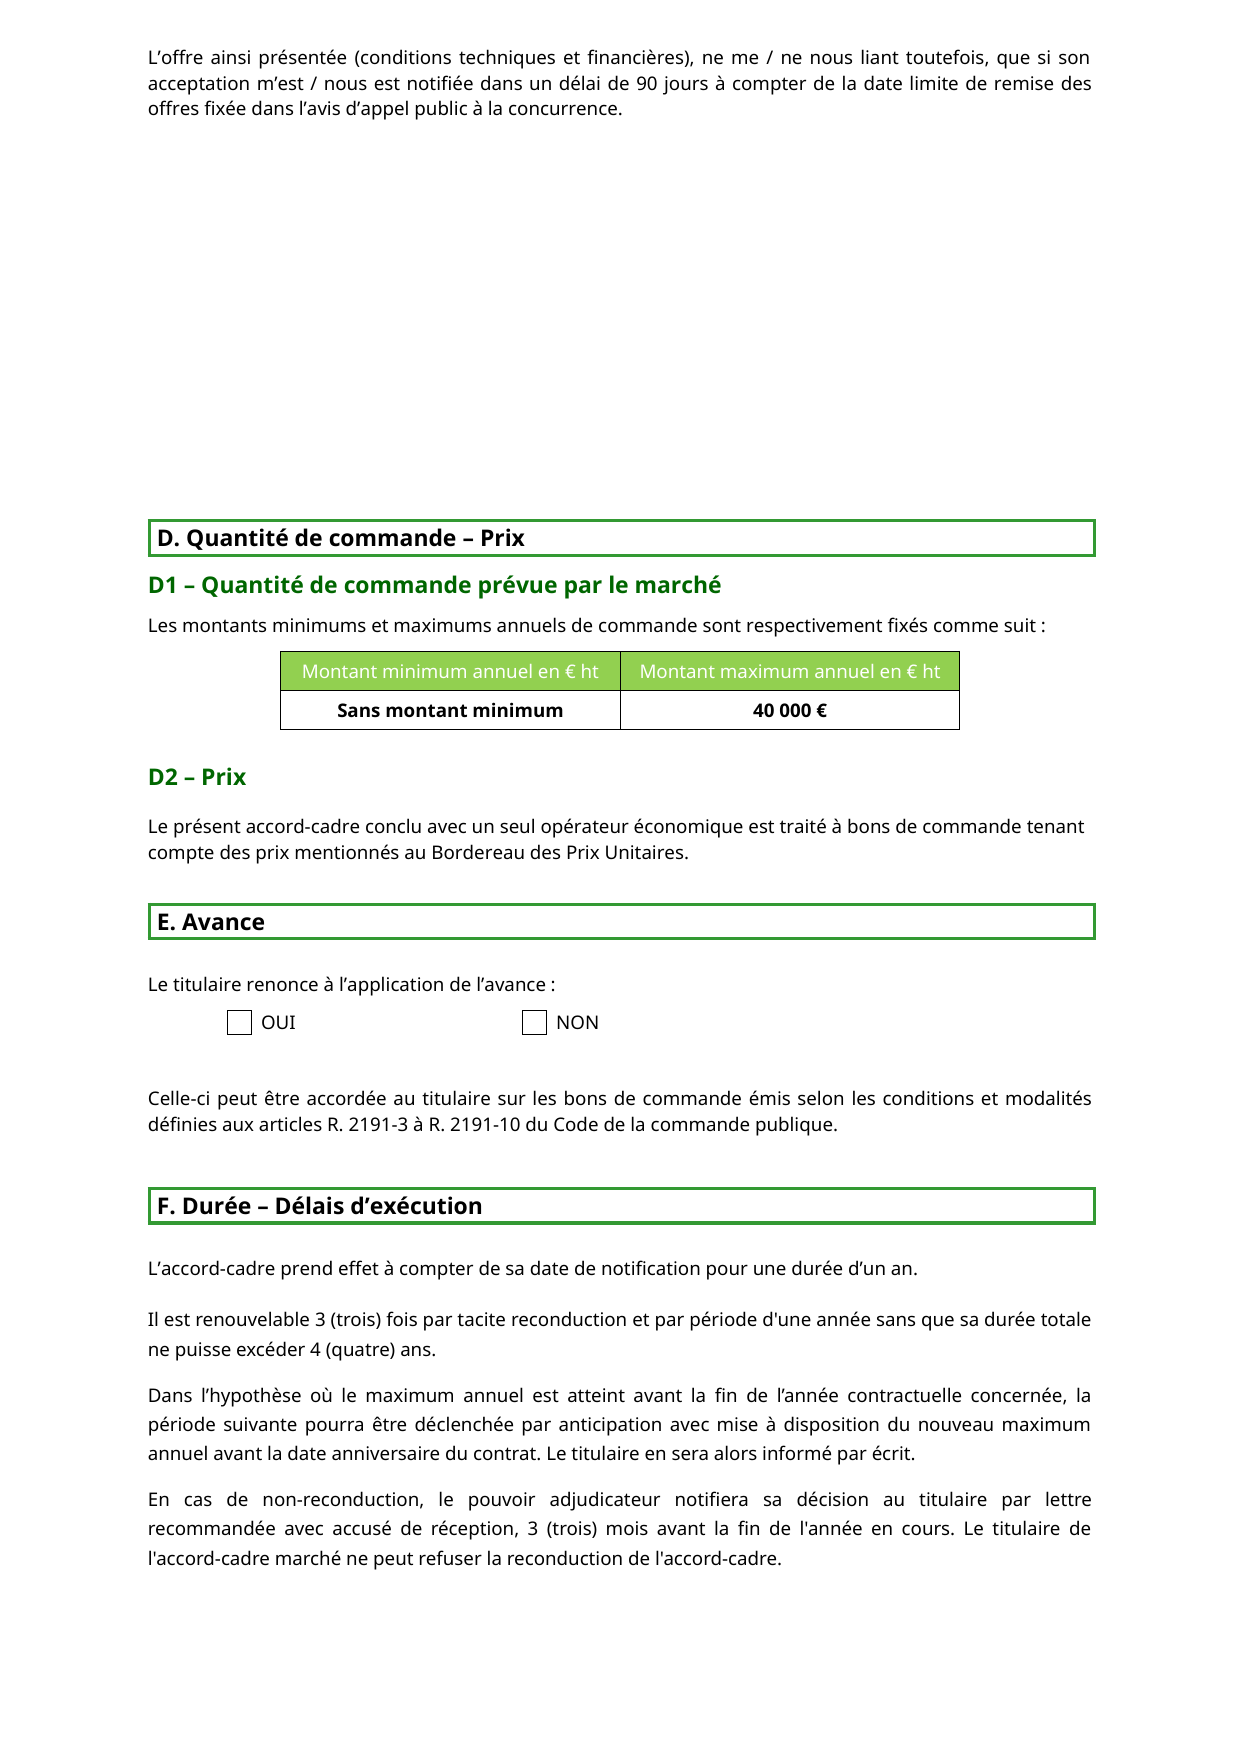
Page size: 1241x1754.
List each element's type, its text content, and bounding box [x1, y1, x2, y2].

text D1 – Quantité de commande prévue par le marché [148, 569, 1093, 600]
table_header F. Durée – Délais d’exécution [151, 1190, 1093, 1221]
text D2 – Prix [148, 761, 1093, 792]
text Dans l’hypothèse où le maximum annuel est atteint avant la fin de l’année contractuelle concernée, la période suivante pourra être déclenchée par anticipation avec mise à disposition du nouveau maximum annuel avant la date anniversaire du contrat. Le titulaire en sera alors informé par écrit. [148, 1382, 1093, 1466]
text OUI NON [148, 1009, 1093, 1035]
text Celle-ci peut être accordée au titulaire sur les bons de commande émis selon les conditions et modalités définies aux articles R. 2191-3 à R. 2191-10 du Code de la commande publique. [148, 1085, 1093, 1136]
text Le titulaire renonce à l’application de l’avance : [148, 971, 1093, 997]
table_header Montant minimum annuel en € ht [281, 652, 620, 690]
table_cell Sans montant minimum [281, 691, 620, 729]
table_header E. Avance [151, 906, 1093, 937]
table_header Montant maximum annuel en € ht [621, 652, 959, 690]
text L’offre ainsi présentée (conditions techniques et financières), ne me / ne nous liant toutefois, que si son acceptation m’est / nous est notifiée dans un délai de 90 jours à compter de la date limite de remise des offres fixée dans l’avis d’appel public à la concurrence. [148, 44, 1093, 121]
text L’accord-cadre prend effet à compter de sa date de notification pour une durée d’un an. [148, 1256, 1093, 1281]
text Les montants minimums et maximums annuels de commande sont respectivement fixés comme suit : [148, 613, 1093, 638]
text Il est renouvelable 3 (trois) fois par tacite reconduction et par période d'une année sans que sa durée totale ne puisse excéder 4 (quatre) ans. [148, 1307, 1093, 1362]
text En cas de non-reconduction, le pouvoir adjudicateur notifiera sa décision au titulaire par lettre recommandée avec accusé de réception, 3 (trois) mois avant la fin de l'année en cours. Le titulaire de l'accord-cadre marché ne peut refuser la reconduction de l'accord-cadre. [148, 1486, 1093, 1571]
text Le présent accord-cadre conclu avec un seul opérateur économique est traité à bons de commande tenant compte des prix mentionnés au Bordereau des Prix Unitaires. [148, 813, 1093, 864]
table_cell 40 000 € [621, 691, 959, 729]
table_header D. Quantité de commande – Prix [151, 522, 1093, 553]
